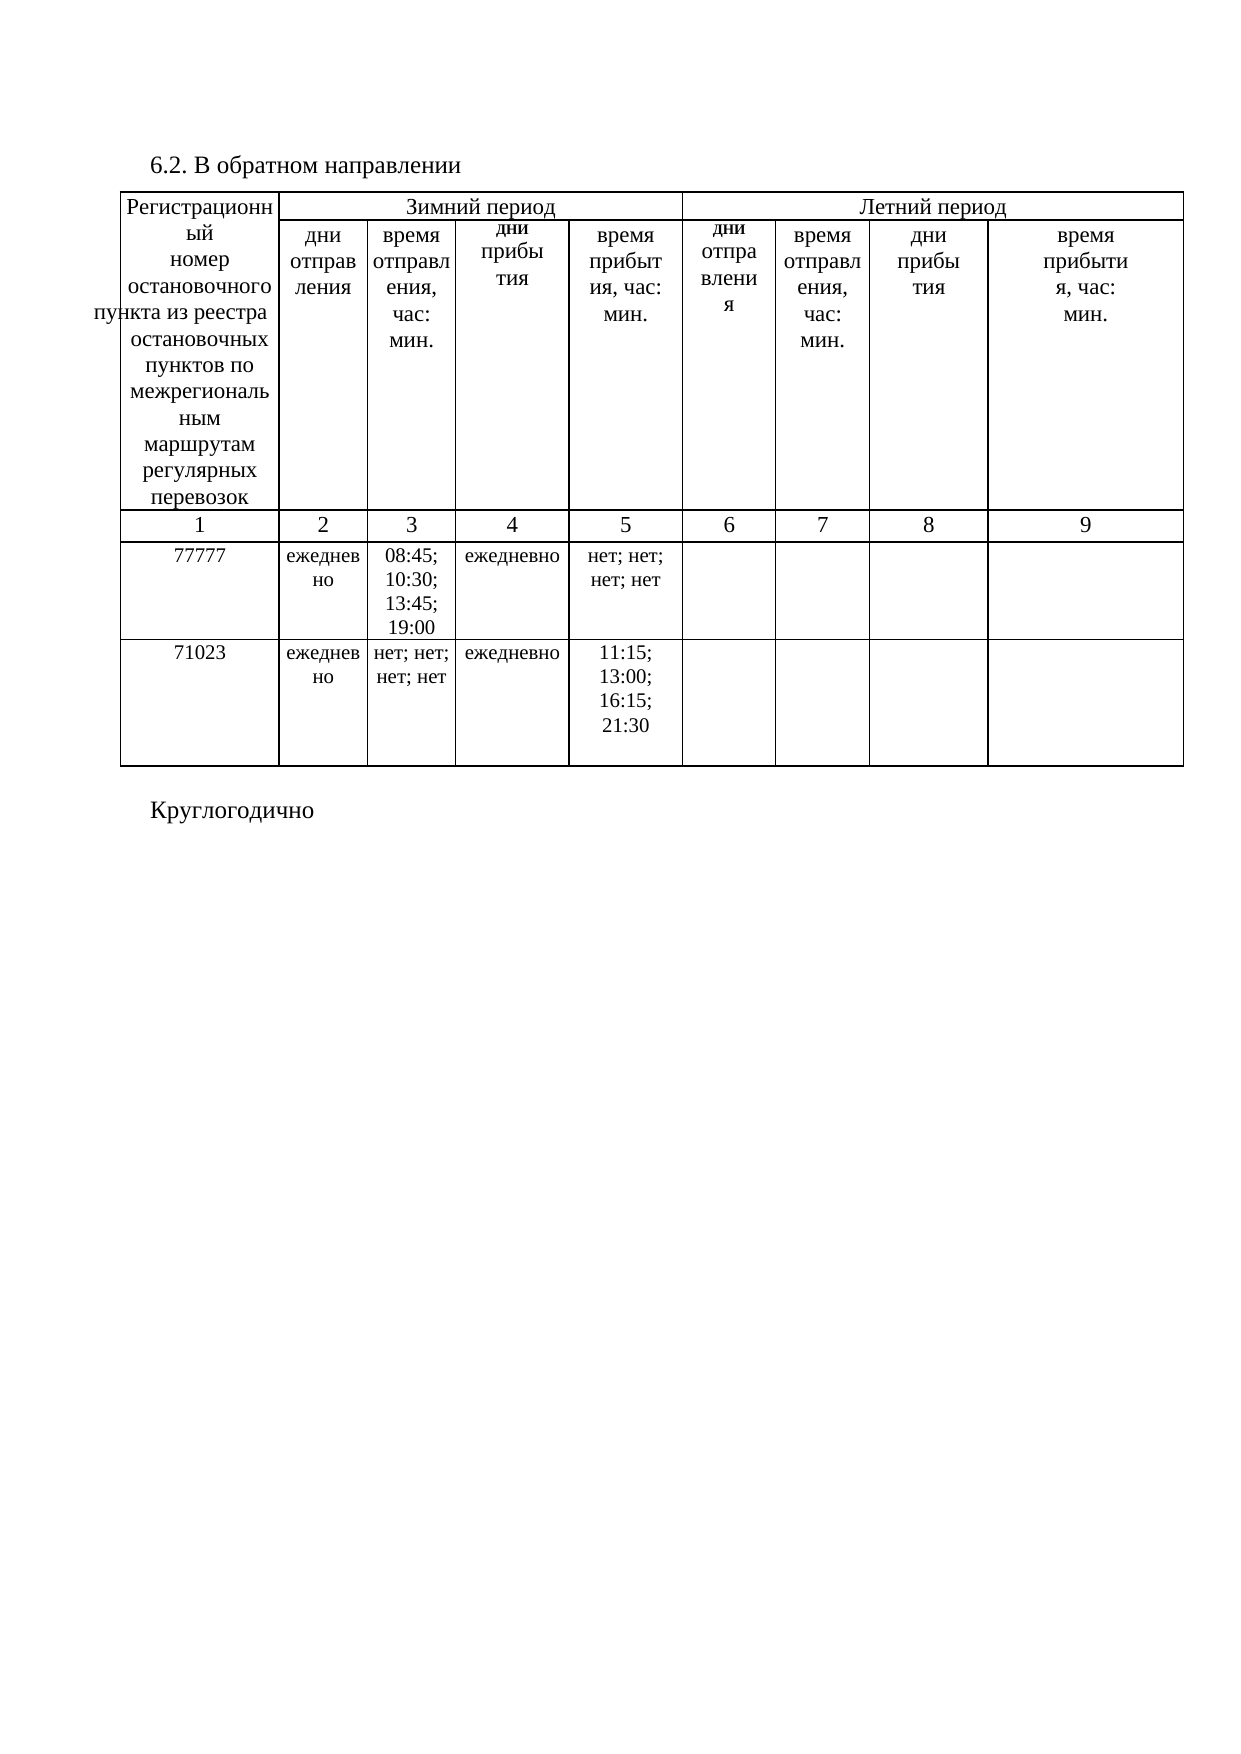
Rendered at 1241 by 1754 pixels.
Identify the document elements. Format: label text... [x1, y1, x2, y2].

table_cell 1 [121, 511, 278, 541]
table_cell ДНИ прибы тия [456, 221, 568, 509]
table_cell [683, 640, 775, 765]
table_header Летний период [683, 193, 1183, 219]
text Круглогодично [150, 796, 1090, 824]
table_cell ежедневно [456, 640, 568, 765]
table_header Регистрационный номер остановочного пункта из реестра остановочных пунктов по межрегиональным маршрутам регулярных перевозок [121, 193, 278, 509]
table_cell время отправл ения, час: мин. [368, 221, 455, 509]
table_cell [989, 640, 1183, 765]
table_cell ежедневно [456, 543, 568, 639]
table_cell 2 [280, 511, 367, 541]
table_cell 9 [989, 511, 1183, 541]
table_cell время прибыт ия, час: мин. [570, 221, 682, 509]
table_cell [870, 543, 987, 639]
table_cell нет; нет; нет; нет [368, 640, 455, 765]
table_cell дни прибы тия [870, 221, 987, 509]
table_cell ежедневно [280, 640, 367, 765]
table_cell ежедневно [280, 543, 367, 639]
table_cell нет; нет; нет; нет [570, 543, 682, 639]
table_cell [989, 543, 1183, 639]
table_cell ДНИ отпра влени я [683, 221, 775, 509]
table_cell 3 [368, 511, 455, 541]
table_cell 7 [776, 511, 869, 541]
text 6.2. В обратном направлении [150, 150, 1090, 179]
table_cell 11:15; 13:00; 16:15; 21:30 [570, 640, 682, 765]
table_cell 6 [683, 511, 775, 541]
table_cell [683, 543, 775, 639]
table_cell 08:45; 10:30; 13:45; 19:00 [368, 543, 455, 639]
table_cell [776, 640, 869, 765]
table_header Зимний период [280, 193, 682, 219]
table_cell время прибыти я, час: мин. [989, 221, 1183, 509]
table_cell 4 [456, 511, 568, 541]
table_cell время отправл ения, час: мин. [776, 221, 869, 509]
table_cell 77777 [121, 543, 278, 639]
table_cell 8 [870, 511, 987, 541]
table_cell 71023 [121, 640, 278, 765]
table_cell 5 [570, 511, 682, 541]
table_cell дни отправ ления [280, 221, 367, 509]
table_cell [870, 640, 987, 765]
table_cell [776, 543, 869, 639]
